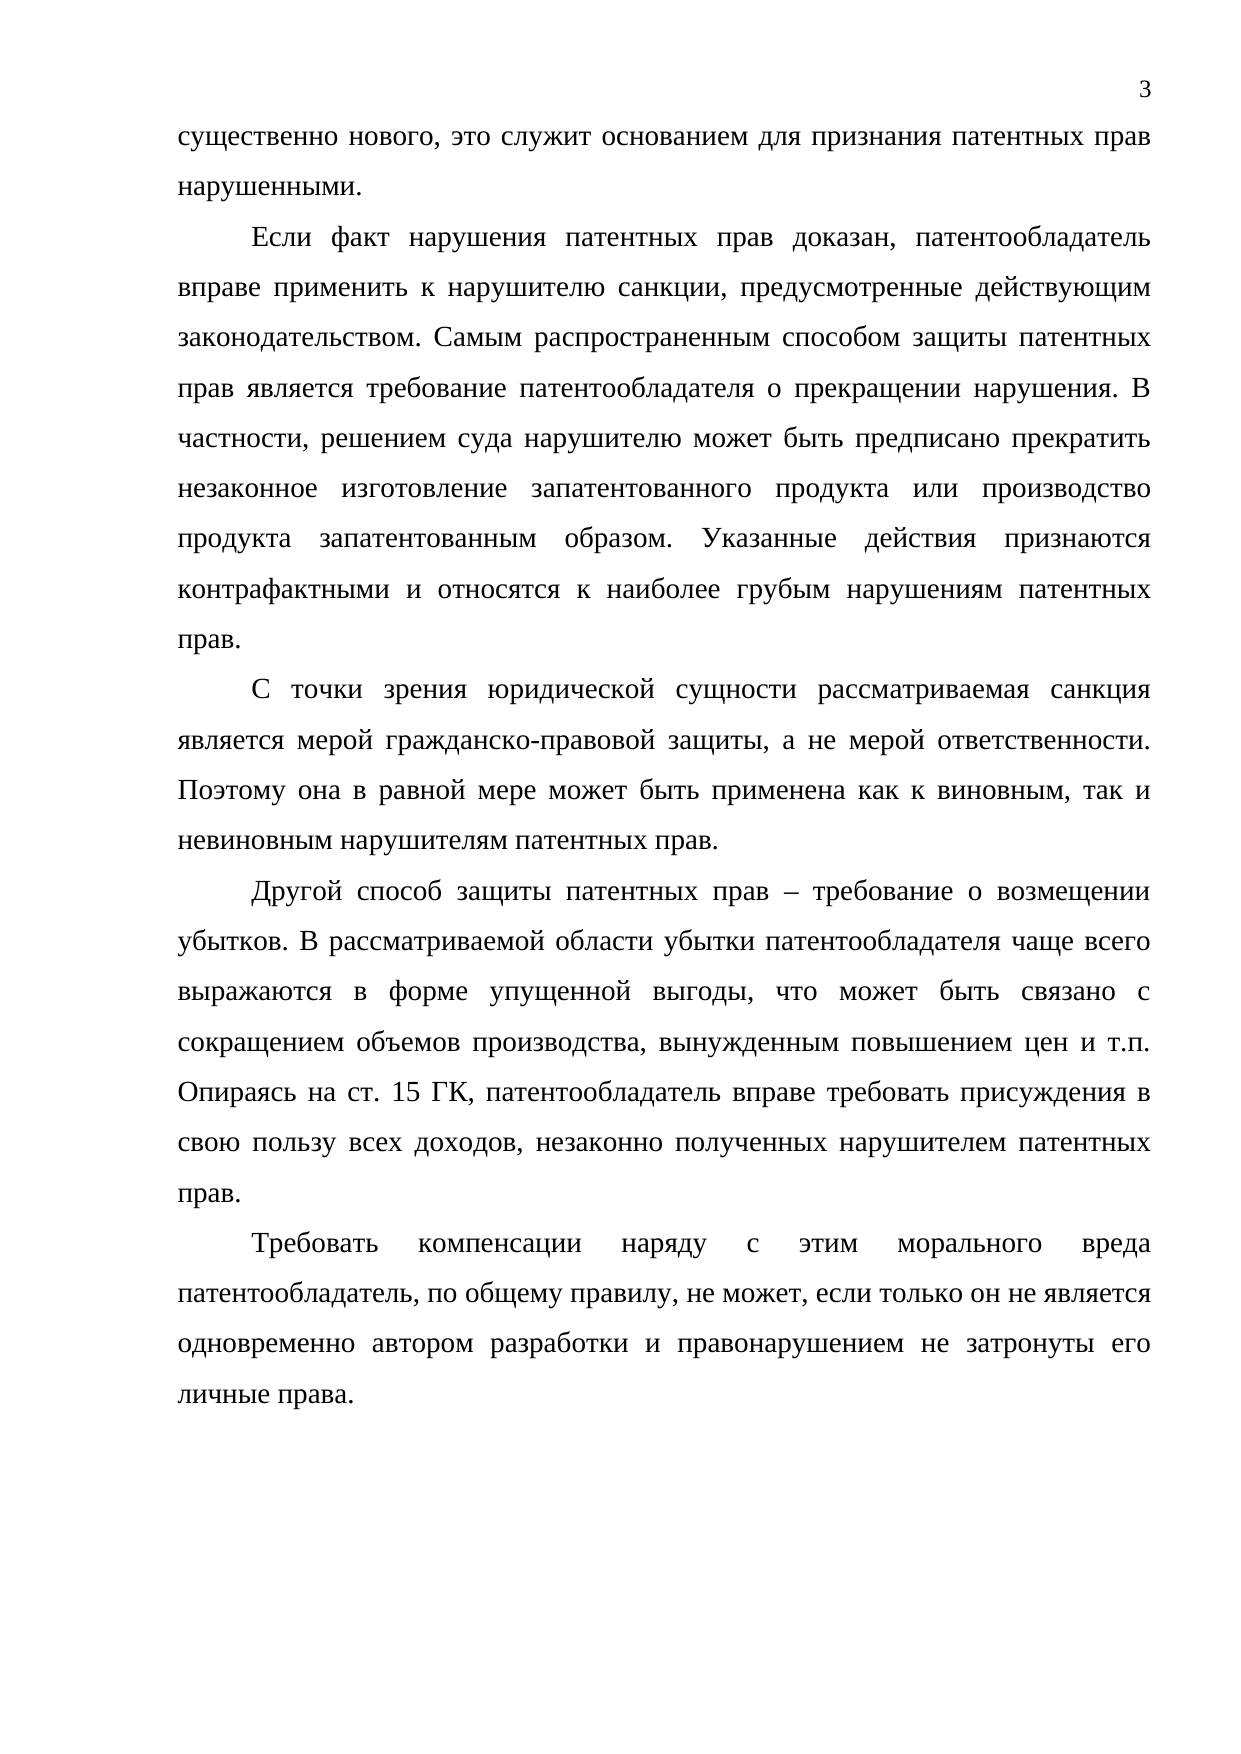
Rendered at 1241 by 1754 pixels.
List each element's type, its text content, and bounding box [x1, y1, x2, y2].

text Если факт нарушения патентных прав доказан, патентообладатель вправе применить к нарушителю санкции, предусмотренные действующим законодательством. Самым распространенным способом защиты патентных прав является требование патентообладателя о прекращении нарушения. В частности, решением суда нарушителю может быть предписано прекратить незаконное изготовление запатентованного продукта или производство продукта запатентованным образом. Указанные действия признаются контрафактными и относятся к наиболее грубым нарушениям патентных прав. [177, 219, 1152, 655]
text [177, 118, 1152, 202]
text Другой способ защиты патентных прав – требование о возмещении убытков. В рассматриваемой области убытки патентообладателя чаще всего выражаются в форме упущенной выгоды, что может быть связано с сокращением объемов производства, вынужденным повышением цен и т.п. Опираясь на ст. 15 ГК, патентообладатель вправе требовать присуждения в свою пользу всех доходов, незаконно полученных нарушителем патентных прав. [177, 873, 1152, 1208]
text С точки зрения юридической сущности рассматриваемая санкция является мерой гражданско-правовой защиты, а не мерой ответственности. Поэтому она в равной мере может быть применена как к виновным, так и невиновным нарушителям патентных прав. [177, 672, 1152, 856]
text Требовать компенсации наряду с этим морального вреда патентообладатель, по общему правилу, не может, если только он не является одновременно автором разработки и правонарушением не затронуты его личные права. [177, 1225, 1152, 1409]
